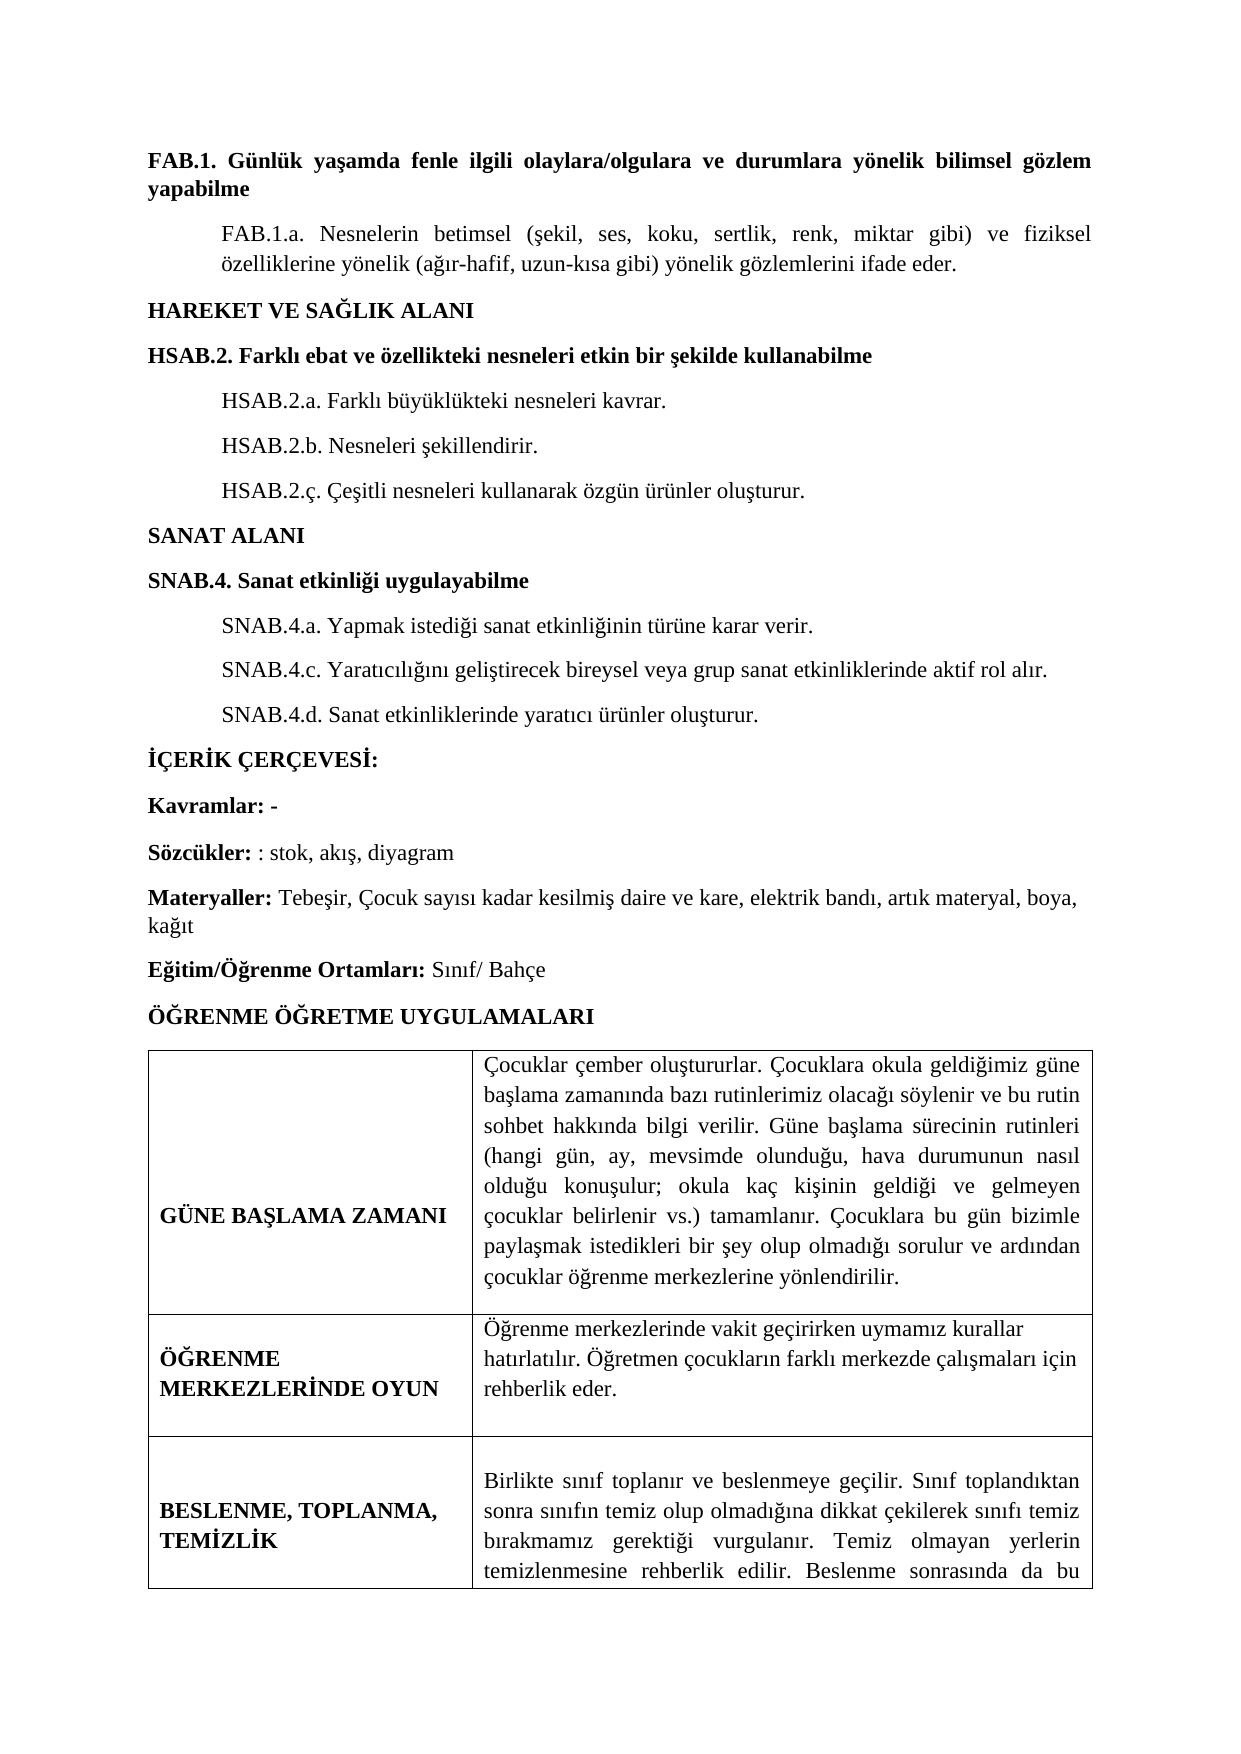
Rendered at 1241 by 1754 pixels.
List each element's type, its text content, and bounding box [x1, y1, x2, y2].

text HSAB.2.a. Farklı büyüklükteki nesneleri kavrar. [148, 387, 1093, 413]
text HAREKET VE SAĞLIK ALANI [148, 297, 1093, 323]
text HSAB.2.b. Nesneleri şekillendirir. [148, 432, 1093, 458]
text Materyaller: Tebeşir, Çocuk sayısı kadar kesilmiş daire ve kare, elektrik bandı, artık materyal, boya, kağıt [148, 884, 1093, 938]
text ÖĞRENME ÖĞRETME UYGULAMALARI [148, 1003, 1093, 1030]
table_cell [473, 1437, 1092, 1588]
text SANAT ALANI [148, 522, 1093, 548]
text HSAB.2.ç. Çeşitli nesneleri kullanarak özgün ürünler oluşturur. [148, 477, 1093, 503]
text SNAB.4.d. Sanat etkinliklerinde yaratıcı ürünler oluşturur. [148, 701, 1093, 727]
text SNAB.4.c. Yaratıcılığını geliştirecek bireysel veya grup sanat etkinliklerinde aktif rol alır. [148, 656, 1093, 683]
text FAB.1.a. Nesnelerin betimsel (şekil, ses, koku, sertlik, renk, miktar gibi) ve fiziksel özelliklerine yönelik (ağır-hafif, uzun-kısa gibi) yönelik gözlemlerini ifade eder. [221, 220, 1093, 277]
text Sözcükler: : stok, akış, diyagram [148, 839, 1093, 866]
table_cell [149, 1437, 472, 1588]
text FAB.1. Günlük yaşamda fenle ilgili olaylara/olgulara ve durumlara yönelik bilimsel gözlem yapabilme [148, 148, 1093, 202]
table_cell Öğrenme merkezlerinde vakit geçirirken uymamız kurallar hatırlatılır. Öğretmen çocukların farklı merkezde çalışmaları için rehberlik eder. [473, 1315, 1092, 1436]
table_cell ÖĞRENME MERKEZLERİNDE OYUN [149, 1315, 472, 1436]
text SNAB.4.a. Yapmak istediği sanat etkinliğinin türüne karar verir. [148, 612, 1093, 638]
text İÇERİK ÇERÇEVESİ: [148, 746, 1093, 772]
table_header GÜNE BAŞLAMA ZAMANI [149, 1051, 472, 1314]
text SNAB.4. Sanat etkinliği uygulayabilme [148, 567, 1093, 594]
text HSAB.2. Farklı ebat ve özellikteki nesneleri etkin bir şekilde kullanabilme [148, 342, 1093, 368]
text Eğitim/Öğrenme Ortamları: Sınıf/ Bahçe [148, 956, 1093, 983]
table_header Çocuklar çember oluştururlar. Çocuklara okula geldiğimiz güne başlama zamanında bazı rutinlerimiz olacağı söylenir ve bu rutin sohbet hakkında bilgi verilir. Güne başlama sürecinin rutinleri (hangi gün, ay, mevsimde olunduğu, hava durumunun nasıl olduğu konuşulur; okula kaç kişinin geldiği ve gelmeyen çocuklar belirlenir vs.) tamamlanır. Çocuklara bu gün bizimle paylaşmak istedikleri bir şey olup olmadığı sorulur ve ardından çocuklar öğrenme merkezlerine yönlendirilir. [473, 1051, 1092, 1314]
text Kavramlar: - [148, 792, 1093, 819]
